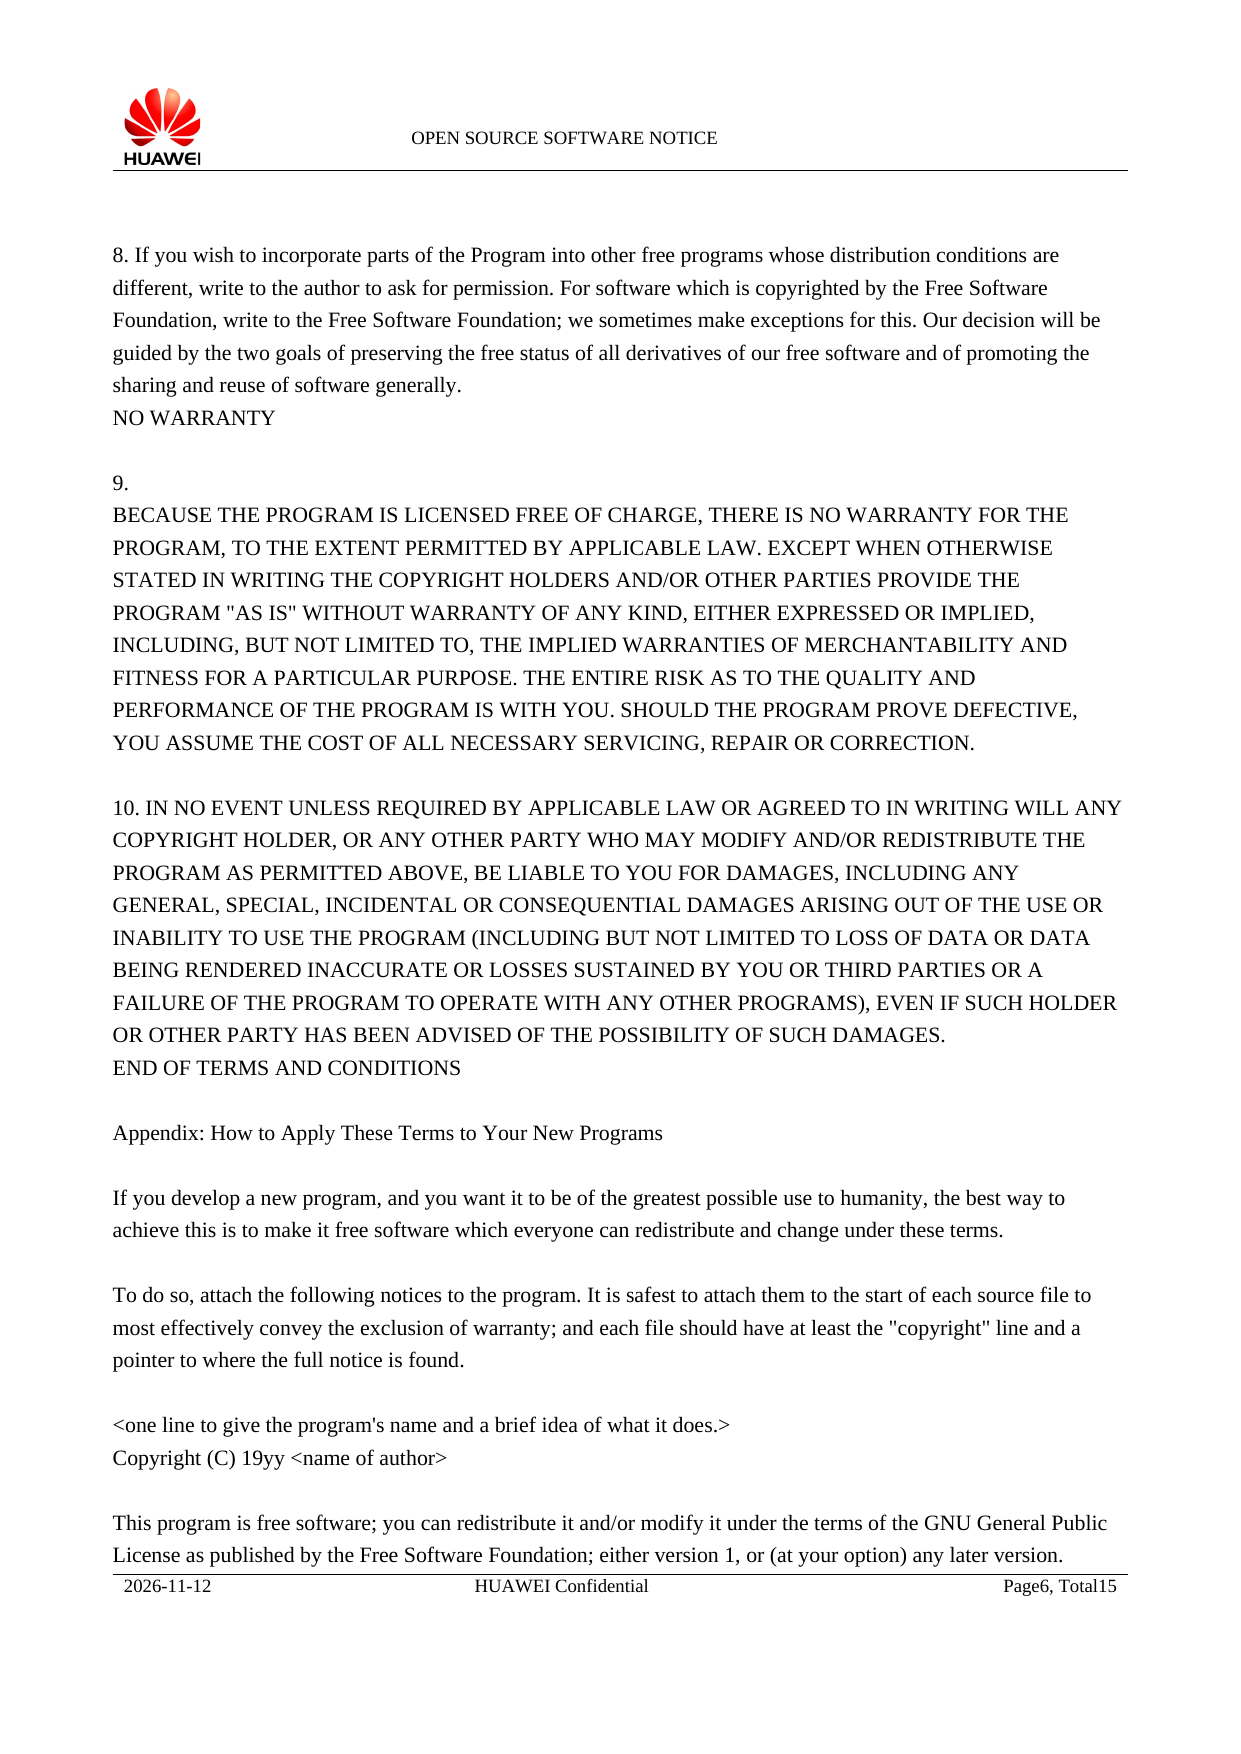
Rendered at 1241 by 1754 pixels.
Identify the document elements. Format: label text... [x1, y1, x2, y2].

picture [124, 88, 201, 165]
